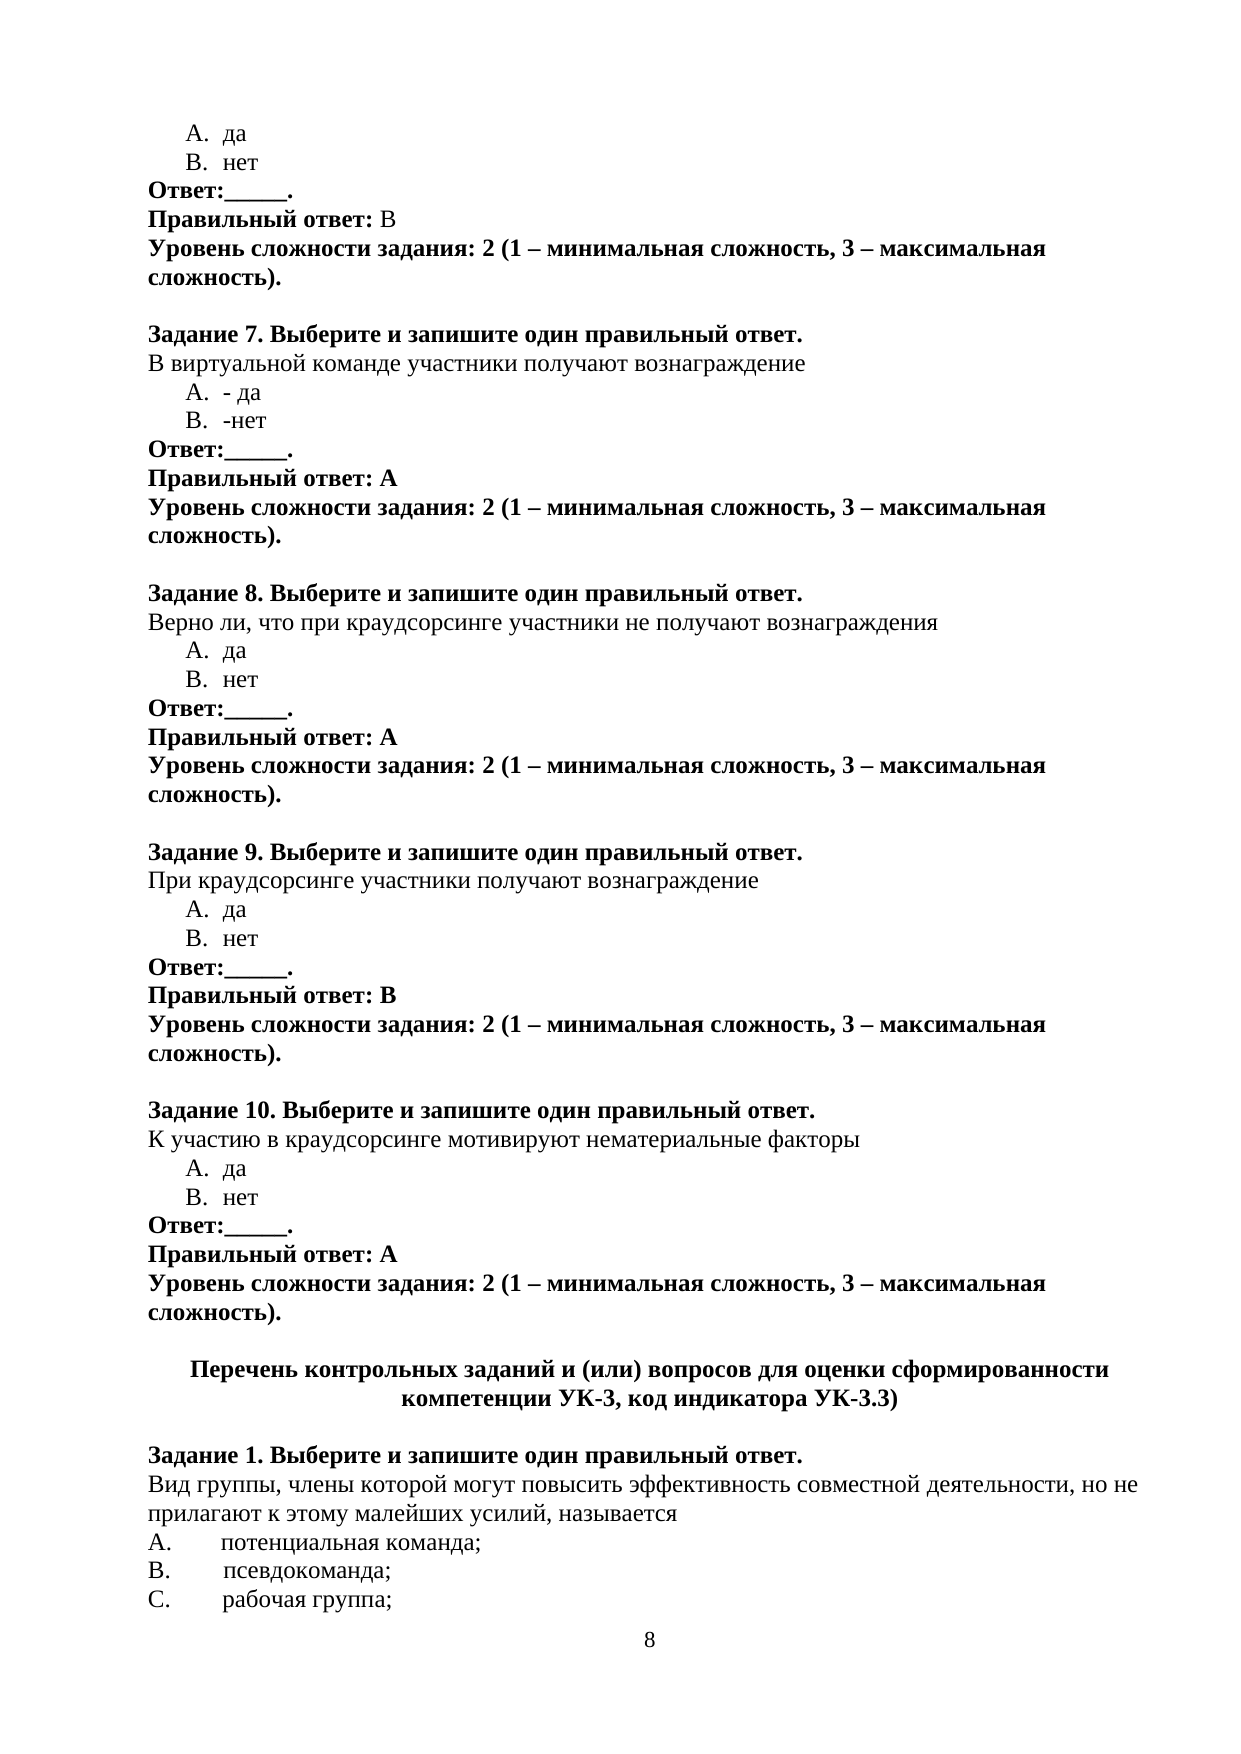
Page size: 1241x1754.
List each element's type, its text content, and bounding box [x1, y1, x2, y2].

text В виртуальной команде участники получают вознаграждение [148, 348, 1152, 377]
list да [185, 1153, 1152, 1182]
text При краудсорсинге участники получают вознаграждение [148, 866, 1152, 894]
text Правильный ответ: B [148, 204, 1152, 233]
list рабочая группа; [148, 1584, 1152, 1613]
list нет [185, 1182, 1152, 1211]
text Уровень сложности задания: 2 (1 – минимальная сложность, 3 – максимальная сложность). [148, 751, 1152, 808]
list да [185, 894, 1152, 923]
list да [185, 636, 1152, 664]
text Задание 1. Выберите и запишите один правильный ответ. [148, 1441, 1152, 1469]
list псевдокоманда; [148, 1556, 1152, 1584]
text Правильный ответ: А [148, 722, 1152, 751]
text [148, 233, 1152, 291]
list нет [185, 923, 1152, 952]
list нет [185, 664, 1152, 693]
text Вид группы, члены которой могут повысить эффективность совместной деятельности, но не прилагают к этому малейших усилий, называется [148, 1469, 1152, 1527]
text Правильный ответ: А [148, 463, 1152, 492]
text Правильный ответ: B [148, 981, 1152, 1009]
text Задание 10. Выберите и запишите один правильный ответ. [148, 1096, 1152, 1124]
text Уровень сложности задания: 2 (1 – минимальная сложность, 3 – максимальная сложность). [148, 1268, 1152, 1326]
text Ответ:_____. [148, 434, 1152, 463]
text К участию в краудсорсинге мотивируют нематериальные факторы [148, 1124, 1152, 1153]
text Уровень сложности задания: 2 (1 – минимальная сложность, 3 – максимальная сложность). [148, 492, 1152, 549]
list -нет [185, 406, 1152, 434]
text Задание 9. Выберите и запишите один правильный ответ. [148, 837, 1152, 866]
text Ответ:_____. [148, 176, 1152, 204]
text Ответ:_____. [148, 693, 1152, 722]
list - да [185, 377, 1152, 406]
list нет [185, 147, 1152, 176]
text Перечень контрольных заданий и (или) вопросов для оценки сформированности компетенции УК-3, код индикатора УК-3.3) [148, 1354, 1152, 1412]
list да [185, 118, 1152, 147]
text Задание 8. Выберите и запишите один правильный ответ. [148, 578, 1152, 607]
text Задание 7. Выберите и запишите один правильный ответ. [148, 319, 1152, 348]
text Верно ли, что при краудсорсинге участники не получают вознаграждения [148, 607, 1152, 636]
text Правильный ответ: А [148, 1239, 1152, 1268]
text Уровень сложности задания: 2 (1 – минимальная сложность, 3 – максимальная сложность). [148, 1009, 1152, 1067]
text Ответ:_____. [148, 1211, 1152, 1239]
list потенциальная команда; [148, 1527, 1152, 1556]
text Ответ:_____. [148, 952, 1152, 981]
